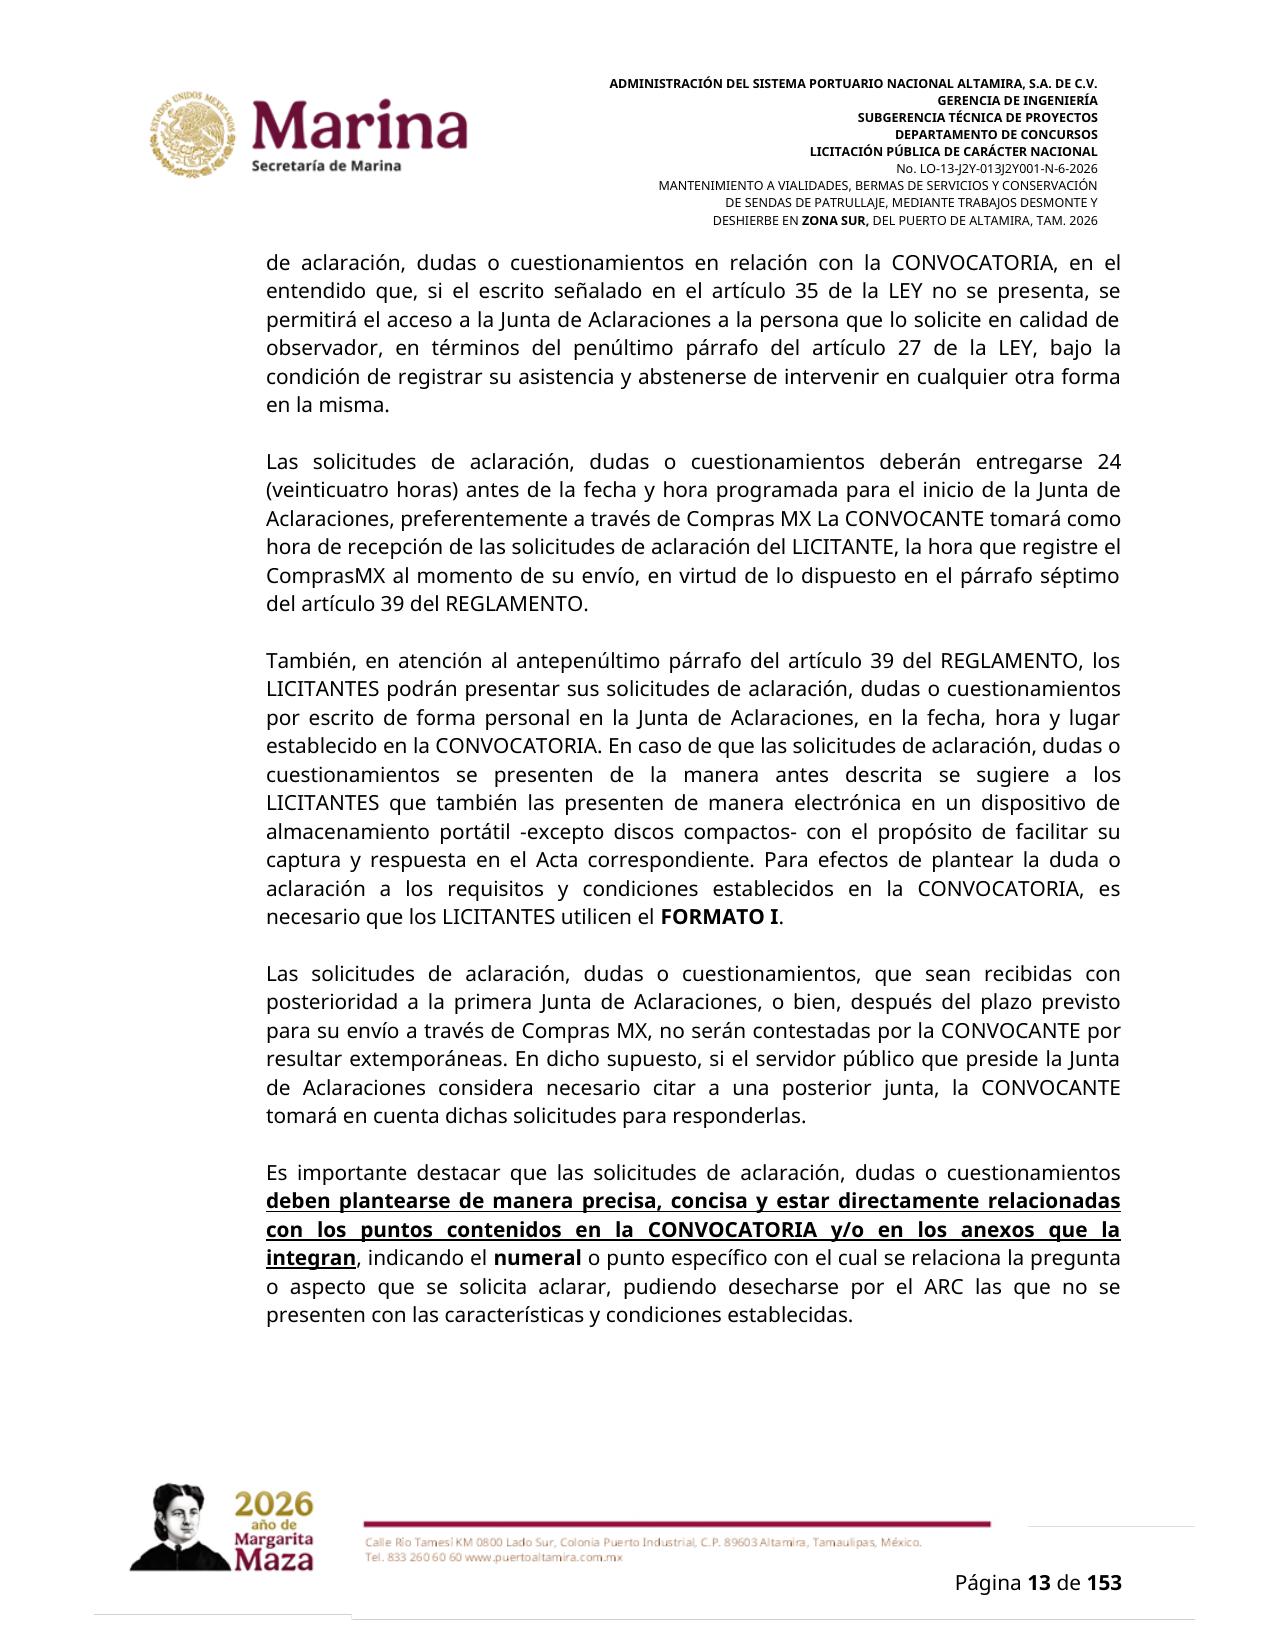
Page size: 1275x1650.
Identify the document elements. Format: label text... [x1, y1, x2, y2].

picture [102, 56, 515, 208]
text Las solicitudes de aclaración, dudas o cuestionamientos, que sean recibidas con posterioridad a la primera Junta de Aclaraciones, o bien, después del plazo previsto para su envío a través de Compras MX, no serán contestadas por la CONVOCANTE por resultar extemporáneas. En dicho supuesto, si el servidor público que preside la Junta de Aclaraciones considera necesario citar a una posterior junta, la CONVOCANTE tomará en cuenta dichas solicitudes para responderlas. [266, 959, 1122, 1129]
picture [93, 1452, 1195, 1621]
text Las solicitudes de aclaración, dudas o cuestionamientos deberán entregarse 24 (veinticuatro horas) antes de la fecha y hora programada para el inicio de la Junta de Aclaraciones, preferentemente a través de Compras MX La CONVOCANTE tomará como hora de recepción de las solicitudes de aclaración del LICITANTE, la hora que registre el ComprasMX al momento de su envío, en virtud de lo dispuesto en el párrafo séptimo del artículo 39 del REGLAMENTO. [266, 447, 1122, 618]
text También, en atención al antepenúltimo párrafo del artículo 39 del REGLAMENTO, los LICITANTES podrán presentar sus solicitudes de aclaración, dudas o cuestionamientos por escrito de forma personal en la Junta de Aclaraciones, en la fecha, hora y lugar establecido en la CONVOCATORIA. En caso de que las solicitudes de aclaración, dudas o cuestionamientos se presenten de la manera antes descrita se sugiere a los LICITANTES que también las presenten de manera electrónica en un dispositivo de almacenamiento portátil -excepto discos compactos- con el propósito de facilitar su captura y respuesta en el Acta correspondiente. Para efectos de plantear la duda o aclaración a los requisitos y condiciones establecidos en la CONVOCATORIA, es necesario que los LICITANTES utilicen el FORMATO I. [266, 646, 1122, 931]
text Es importante destacar que las solicitudes de aclaración, dudas o cuestionamientos deben plantearse de manera precisa, concisa y estar directamente relacionadas con los puntos contenidos en la CONVOCATORIA y/o en los anexos que la integran, indicando el numeral o punto específico con el cual se relaciona la pregunta o aspecto que se solicita aclarar, pudiendo desecharse por el ARC las que no se presenten con las características y condiciones establecidas. [266, 1158, 1122, 1329]
